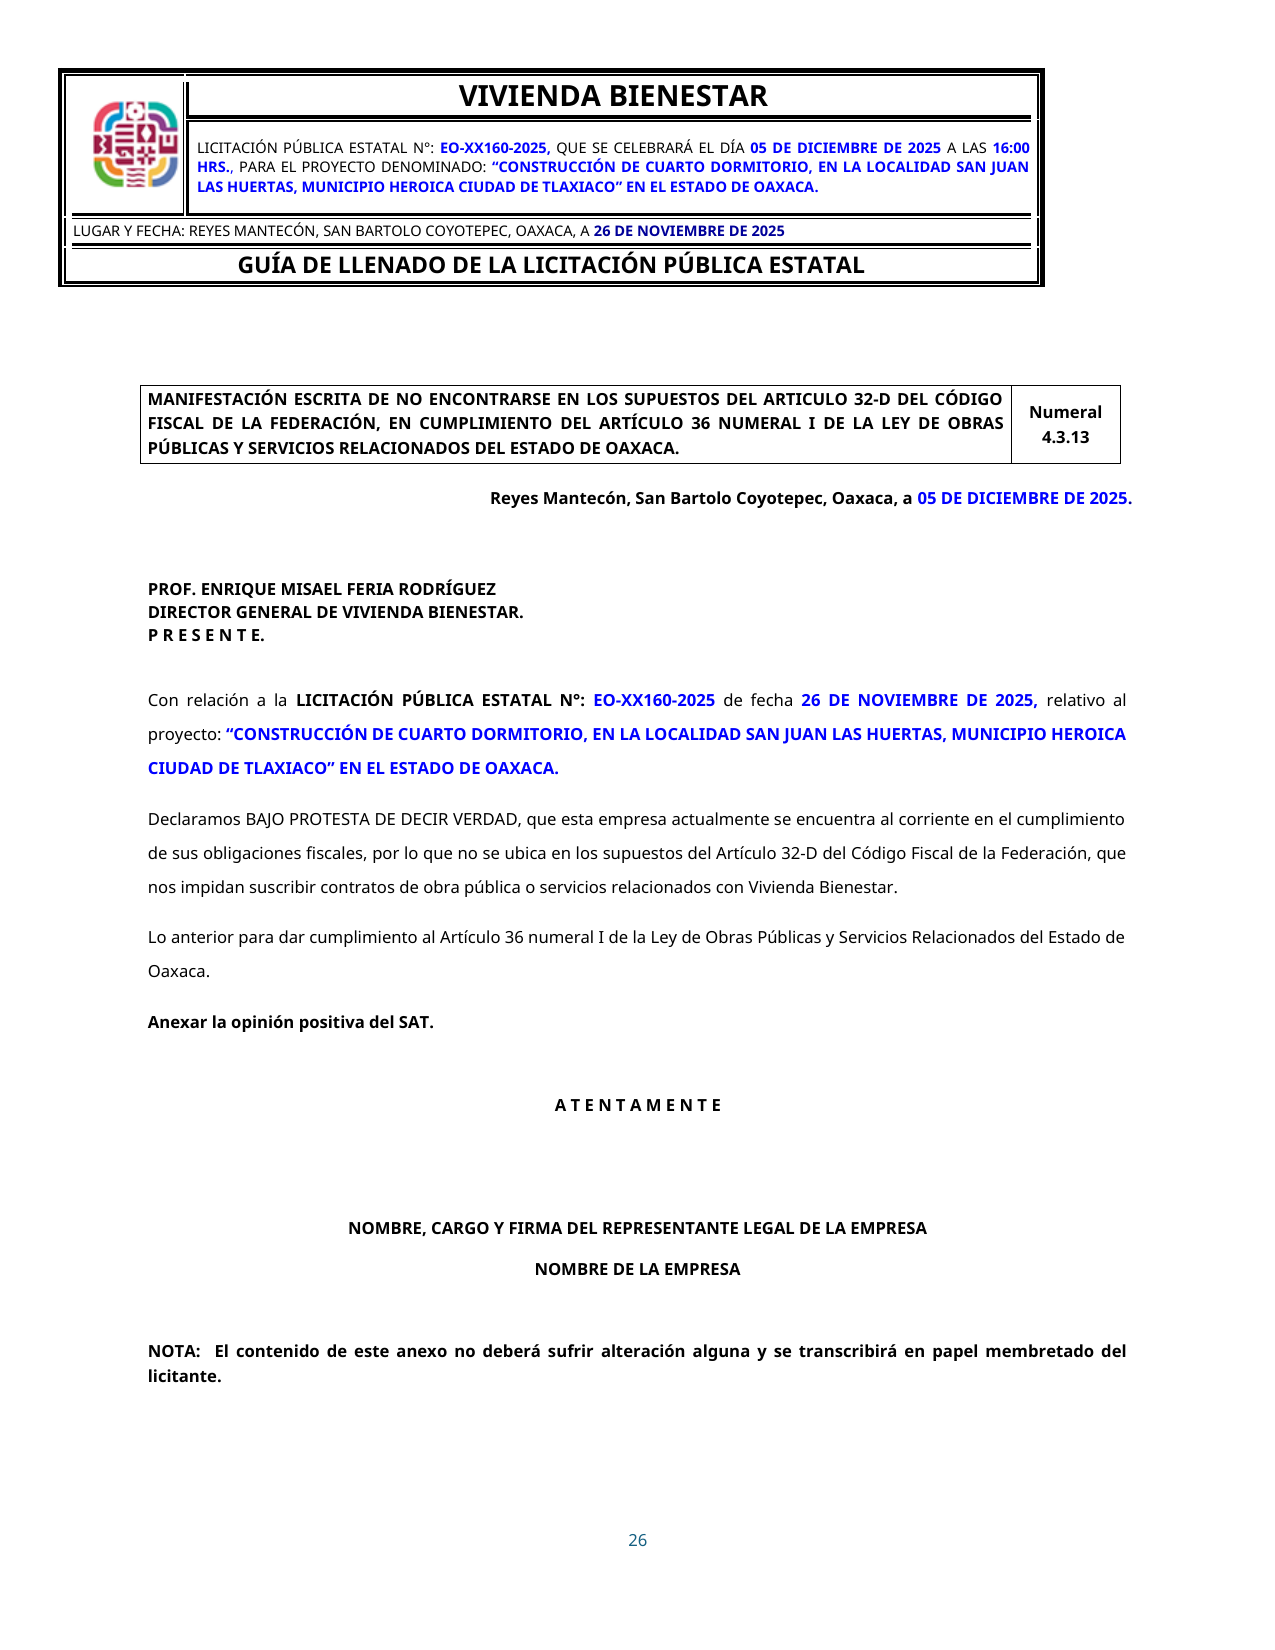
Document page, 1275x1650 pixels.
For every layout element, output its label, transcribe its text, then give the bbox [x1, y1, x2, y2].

text NOMBRE DE LA EMPRESA [148, 1258, 1127, 1280]
text NOMBRE, CARGO Y FIRMA DEL REPRESENTANTE LEGAL DE LA EMPRESA [148, 1217, 1127, 1239]
text PROF. ENRIQUE MISAEL FERIA RODRÍGUEZ [148, 577, 1127, 600]
text DIRECTOR GENERAL DE VIVIENDA BIENESTAR. [148, 601, 1127, 623]
list Lo anterior para dar cumplimiento al Artículo 36 numeral I de la Ley de Obras Públicas y Servicios Relacionados del Estado de Oaxaca. [148, 926, 1127, 983]
text Anexar la opinión positiva del SAT. [148, 1011, 1127, 1033]
text NOTA: El contenido de este anexo no deberá sufrir alteración alguna y se transcribirá en papel membretado del licitante. [148, 1340, 1127, 1387]
table_header MANIFESTACIÓN ESCRITA DE NO ENCONTRARSE EN LOS SUPUESTOS DEL ARTICULO 32-D DEL CÓDIGO FISCAL DE LA FEDERACIÓN, EN CUMPLIMIENTO DEL ARTÍCULO 36 NUMERAL I DE LA LEY DE OBRAS PÚBLICAS Y SERVICIOS RELACIONADOS DEL ESTADO DE OAXACA. [141, 386, 1011, 463]
text Reyes Mantecón, San Bartolo Coyotepec, Oaxaca, a 05 DE DICIEMBRE DE 2025. [148, 486, 1132, 509]
text P R E S E N T E. [148, 624, 1127, 647]
table_header Numeral 4.3.13 [1012, 386, 1120, 463]
picture [82, 93, 183, 193]
text A T E N T A M E N T E [148, 1093, 1127, 1116]
list Con relación a la LICITACIÓN PÚBLICA ESTATAL N°: EO-XX160-2025 de fecha 26 DE NOVIEMBRE DE 2025, relativo al proyecto: “CONSTRUCCIÓN DE CUARTO DORMITORIO, EN LA LOCALIDAD SAN JUAN LAS HUERTAS, MUNICIPIO HEROICA CIUDAD DE TLAXIACO” EN EL ESTADO DE OAXACA. [148, 688, 1127, 779]
list Declaramos BAJO PROTESTA DE DECIR VERDAD, que esta empresa actualmente se encuentra al corriente en el cumplimiento de sus obligaciones fiscales, por lo que no se ubica en los supuestos del Artículo 32-D del Código Fiscal de la Federación, que nos impidan suscribir contratos de obra pública o servicios relacionados con Vivienda Bienestar. [148, 807, 1127, 898]
picture [184, 93, 189, 193]
